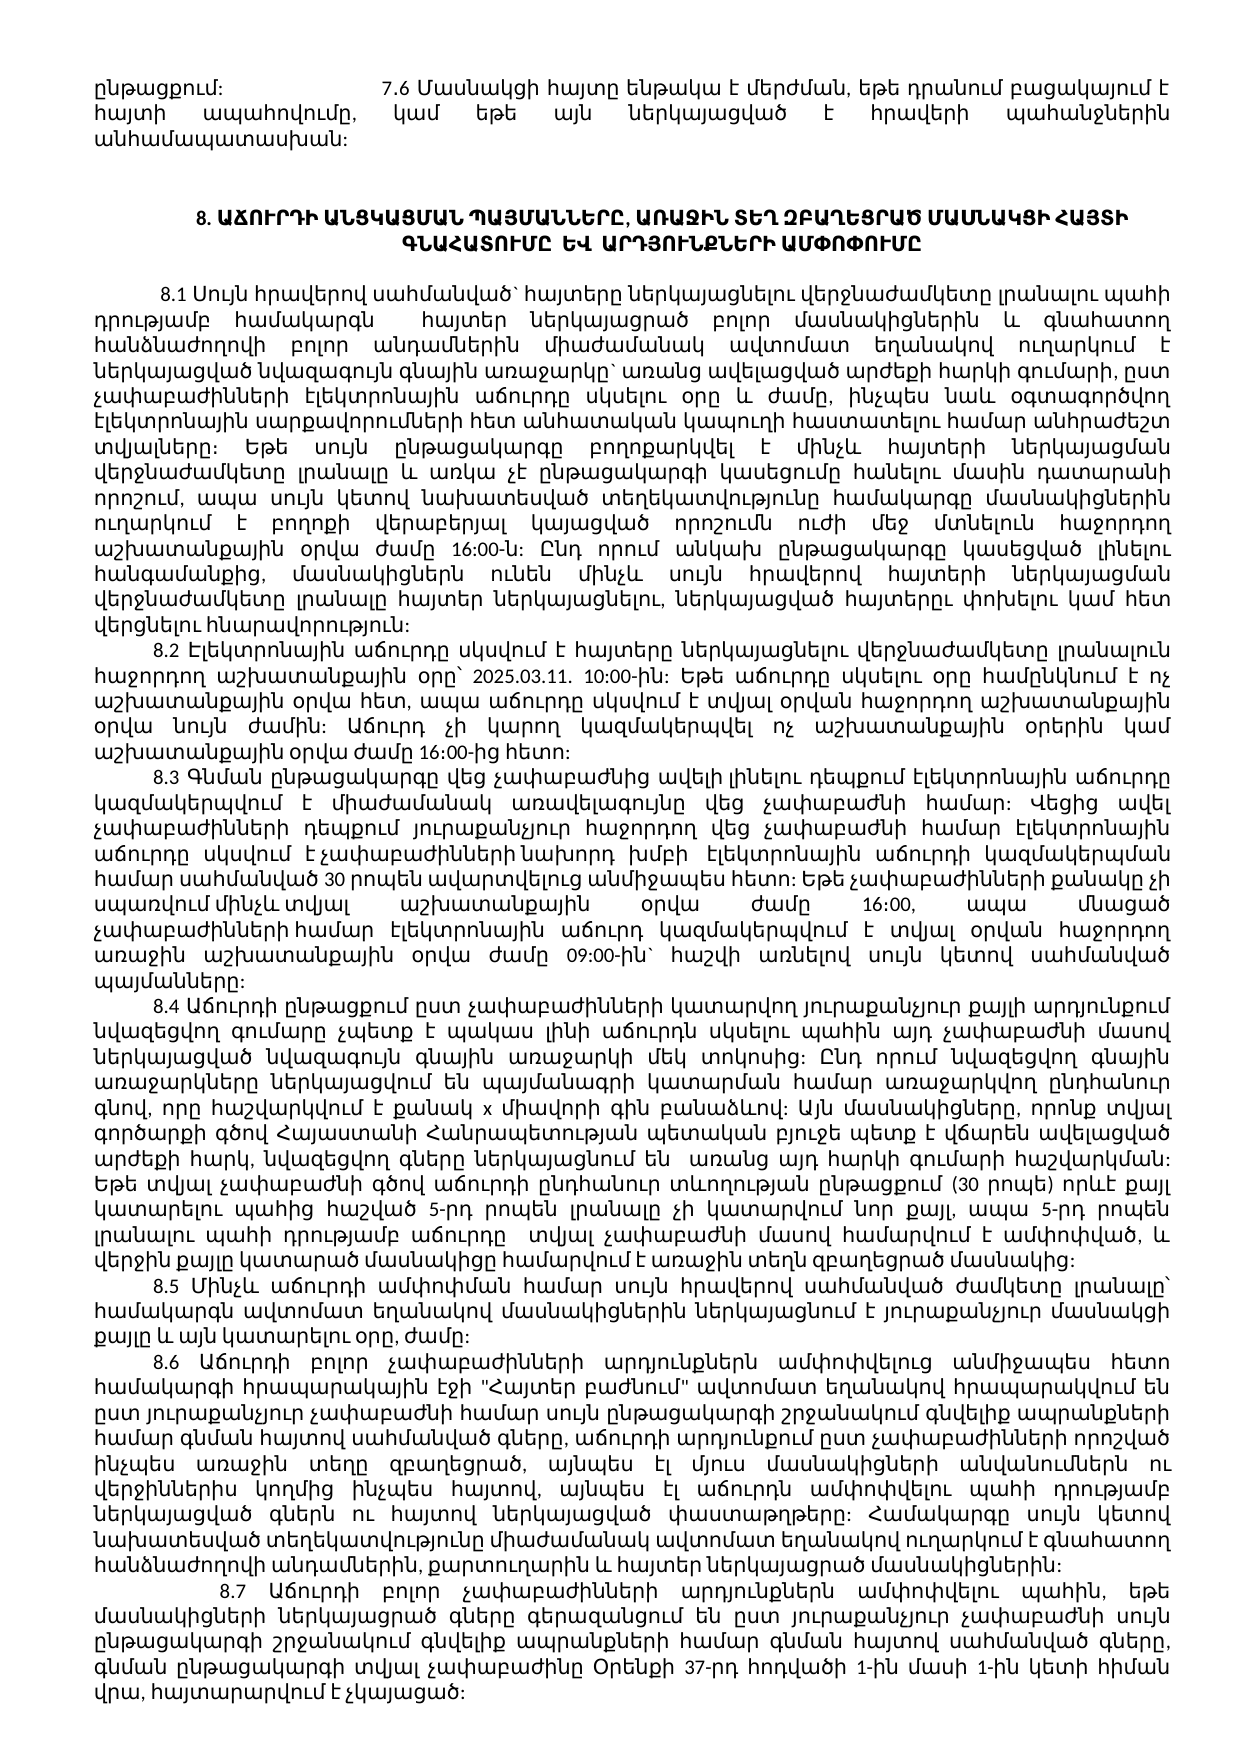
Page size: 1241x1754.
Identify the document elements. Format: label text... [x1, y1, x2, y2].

text 8.6 Աճուրդի բոլոր չափաբաժինների արդյունքներն ամփոփվելուց անմիջապես հետո համակարգի հրապարակային էջի "Հայտեր բաժնում" ավտոմատ եղանակով հրապարակվում են ըստ յուրաքանչյուր չափաբաժնի համար սույն ընթացակարգի շրջանակում գնվելիք ապրանքների համար գնման հայտով սահմանված գները, աճուրդի արդյունքում ըստ չափաբաժինների որոշված ինչպես առաջին տեղը զբաղեցրած, այնպես էլ մյուս մասնակիցների անվանումներն ու վերջիններիս կողմից ինչպես հայտով, այնպես էլ աճուրդն ամփոփվելու պահի դրությամբ ներկայացված գներն ու հայտով ներկայացված փաստաթղթերը: Համակարգը սույն կետով նախատեսված տեղեկատվությունը միաժամանակ ավտոմատ եղանակով ուղարկում է գնահատող հանձնաժողովի անդամներին, քարտուղարին և հայտեր ներկայացրած մասնակիցներին: [94, 1349, 1171, 1578]
text 8.1 Սույն հրավերով սահմանված` հայտերը ներկայացնելու վերջնաժամկետը լրանալու պահի դրությամբ համակարգն հայտեր ներկայացրած բոլոր մասնակիցներին և գնահատող հանձնաժողովի բոլոր անդամներին միաժամանակ ավտոմատ եղանակով ուղարկում է ներկայացված նվազագույն գնային առաջարկը` առանց ավելացված արժեքի հարկի գումարի, ըստ չափաբաժինների էլեկտրոնային աճուրդը սկսելու օրը և ժամը, ինչպես նաև օգտագործվող էլեկտրոնային սարքավորումների հետ անհատական կապուղի հաստատելու համար անհրաժեշտ տվյալները։ Եթե սույն ընթացակարգը բողոքարկվել է մինչև հայտերի ներկայացման վերջնաժամկետը լրանալը և առկա չէ ընթացակարգի կասեցումը հանելու մասին դատարանի որոշում, ապա սույն կետով նախատեսված տեղեկատվությունը համակարգը մասնակիցներին ուղարկում է բողոքի վերաբերյալ կայացված որոշումն ուժի մեջ մտնելուն հաջորդող աշխատանքային օրվա ժամը 16:00-ն: Ընդ որում անկախ ընթացակարգը կասեցված լինելու հանգամանքից, մասնակիցներն ունեն մինչև սույն հրավերով հայտերի ներկայացման վերջնաժամկետը լրանալը հայտեր ներկայացնելու, ներկայացված հայտերըւ փոխելու կամ հետ վերցնելու հնարավորություն: [94, 282, 1171, 637]
text ԳՆԱՀԱՏՈՒՄԸ ԵՎ ԱՐԴՅՈՒՆՔՆԵՐԻ ԱՄՓՈՓՈՒՄԸ [94, 231, 1171, 256]
text 8.5 Մինչև աճուրդի ամփոփման համար սույն հրավերով սահմանված ժամկետը լրանալը՝ համակարգն ավտոմատ եղանակով մասնակիցներին ներկայացնում է յուրաքանչյուր մասնակցի քայլը և այն կատարելու օրը, ժամը: [94, 1273, 1171, 1349]
text 8.4 Աճուրդի ընթացքում ըստ չափաբաժինների կատարվող յուրաքանչյուր քայլի արդյունքում նվազեցվող գումարը չպետք է պակաս լինի աճուրդն սկսելու պահին այդ չափաբաժնի մասով ներկայացված նվազագույն գնային առաջարկի մեկ տոկոսից: Ընդ որում նվազեցվող գնային առաջարկները ներկայացվում են պայմանագրի կատարման համար առաջարկվող ընդհանուր գնով, որը հաշվարկվում է քանակ x միավորի գին բանաձևով: Այն մասնակիցները, որոնք տվյալ գործարքի գծով Հայաստանի Հանրապետության պետական բյուջե պետք է վճարեն ավելացված արժեքի հարկ, նվազեցվող գները ներկայացնում են առանց այդ հարկի գումարի հաշվարկման: Եթե տվյալ չափաբաժնի գծով աճուրդի ընդհանուր տևողության ընթացքում (30 րոպե) որևէ քայլ կատարելու պահից հաշված 5-րդ րոպեն լրանալը չի կատարվում նոր քայլ, ապա 5-րդ րոպեն լրանալու պահի դրությամբ աճուրդը տվյալ չափաբաժնի մասով համարվում է ամփոփված, և վերջին քայլը կատարած մասնակիցը համարվում է առաջին տեղն զբաղեցրած մասնակից: [94, 993, 1171, 1273]
text 8. ԱՃՈՒՐԴԻ ԱՆՑԿԱՑՄԱՆ ՊԱՅՄԱՆՆԵՐԸ, ԱՌԱՋԻՆ ՏԵՂ ԶԲԱՂԵՑՐԱԾ ՄԱՍՆԱԿՑԻ ՀԱՅՏԻ [94, 205, 1171, 231]
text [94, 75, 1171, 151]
text 8.2 Էլեկտրոնային աճուրդը սկսվում է հայտերը ներկայացնելու վերջնաժամկետը լրանալուն հաջորդող աշխատանքային օրը՝ 2025.03.11. 10:00 -ին: Եթե աճուրդը սկսելու օրը համընկնում է ոչ աշխատանքային օրվա հետ, ապա աճուրդը սկսվում է տվյալ օրվան հաջորդող աշխատանքային օրվա նույն ժամին: Աճուրդ չի կարող կազմակերպվել ոչ աշխատանքային օրերին կամ աշխատանքային օրվա ժամը 16։00-ից հետո: [94, 637, 1171, 764]
text 8.7 Աճուրդի բոլոր չափաբաժինների արդյունքներն ամփոփվելու պահին, եթե մասնակիցների ներկայացրած գները գերազանցում են ըստ յուրաքանչյուր չափաբաժնի սույն ընթացակարգի շրջանակում գնվելիք ապրանքների համար գնման հայտով սահմանված գները, գնման ընթացակարգի տվյալ չափաբաժինը Օրենքի 37-րդ հոդվածի 1-ին մասի 1-ին կետի հիման վրա, հայտարարվում է չկայացած: [94, 1578, 1171, 1705]
text 8.3 Գնման ընթացակարգը վեց չափաբաժնից ավելի լինելու դեպքում էլեկտրոնային աճուրդը կազմակերպվում է միաժամանակ առավելագույնը վեց չափաբաժնի համար: Վեցից ավել չափաբաժինների դեպքում յուրաքանչյուր հաջորդող վեց չափաբաժնի համար էլեկտրոնային աճուրդը սկսվում է չափաբաժինների նախորդ խմբի էլեկտրոնային աճուրդի կազմակերպման համար սահմանված 30 րոպեն ավարտվելուց անմիջապես հետո: Եթե չափաբաժինների քանակը չի սպառվում մինչև տվյալ աշխատանքային օրվա ժամը 16։00, ապա մնացած չափաբաժինների համար էլեկտրոնային աճուրդ կազմակերպվում է տվյալ օրվան հաջորդող առաջին աշխատանքային օրվա ժամը 09:00-ին` հաշվի առնելով սույն կետով սահմանված պայմանները: [94, 764, 1171, 993]
